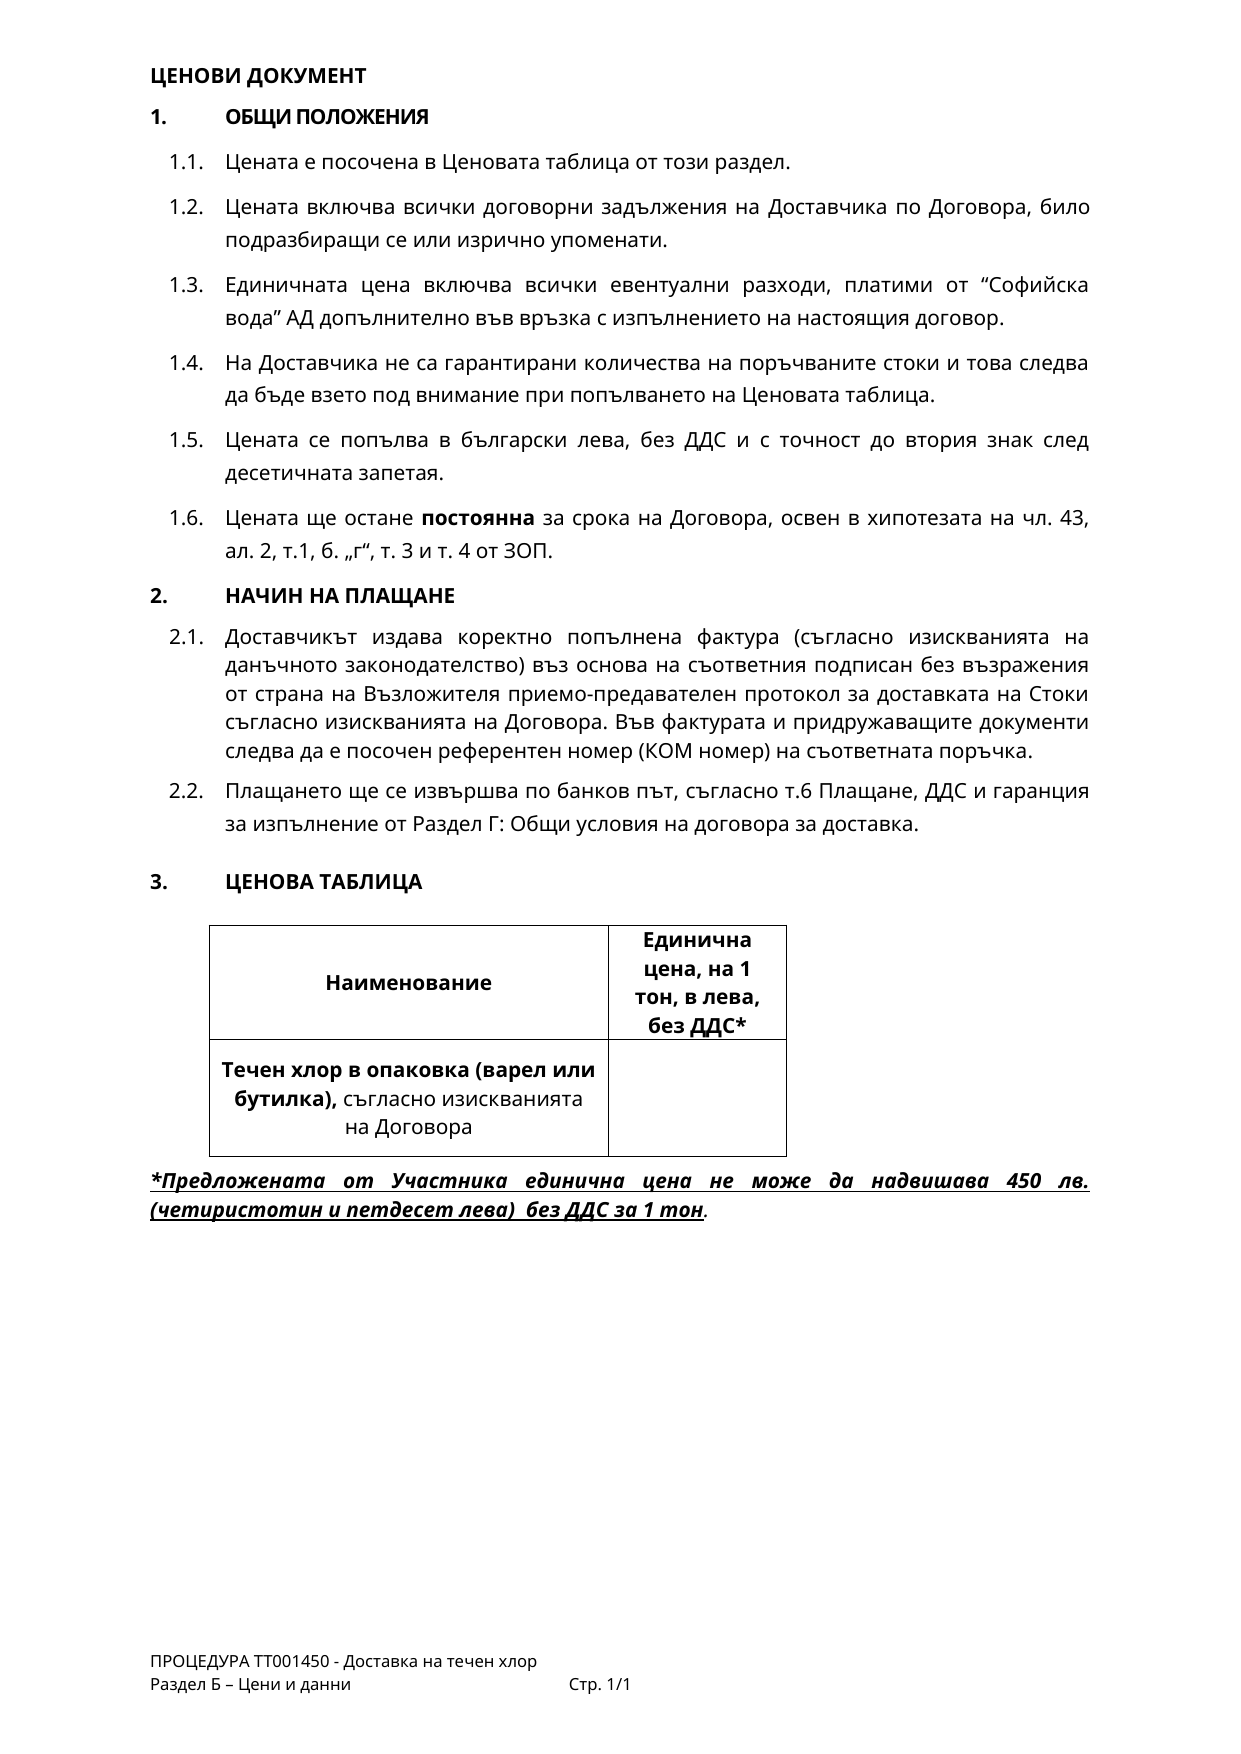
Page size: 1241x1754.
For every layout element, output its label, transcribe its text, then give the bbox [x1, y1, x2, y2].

list Единичната цена включва всички евентуални разходи, платими от “Софийска вода” АД допълнително във връзка с изпълнението на настоящия договор. [169, 270, 1090, 331]
list ЦЕНОВА ТАБЛИЦА [150, 867, 1090, 895]
table_header Наименование [210, 926, 608, 1039]
list Цената се попълва в български лева, без ДДС и с точност до втория знак след десетичната запетая. [169, 426, 1090, 487]
text *Предложената от Участника единична цена не може да надвишава 450 лв. (четиристотин и петдесет лева) без ДДС за 1 тон. [150, 1167, 1090, 1191]
table_header Единична цена, на 1 тон, в лева, без ДДС* [609, 926, 786, 1039]
table_cell [609, 1040, 786, 1156]
list Плащането ще се извършва по банков път, съгласно т.6 Плащане, ДДС и гаранция за изпълнение от Раздел Г: Общи условия на договора за доставка. [169, 777, 1090, 838]
list На Доставчика не са гарантирани количества на поръчваните стоки и това следва да бъде взето под внимание при попълването на Ценовата таблица. [169, 348, 1090, 409]
list Доставчикът издава коректно попълнена фактура (съгласно изискванията на данъчното законодателство) въз основа на съответния подписан без възражения от страна на Възложителя приемо-предавателен протокол за доставката на Стоки съгласно изискванията на Договора. Във фактурата и придружаващите документи следва да е посочен референтен номер (КОМ номер) на съответната поръчка. [169, 622, 1090, 764]
list Цената включва всички договорни задължения на Доставчика по Договора, било подразбиращи се или изрично упоменати. [169, 192, 1090, 253]
list ОБЩИ ПОЛОЖЕНИЯ [150, 102, 1090, 131]
text ЦЕНОВИ ДОКУМЕНТ [150, 61, 1090, 90]
list НАЧИН НА ПЛАЩАНЕ [150, 581, 1090, 609]
list Цената е посочена в Ценовата таблица от този раздел. [169, 147, 1090, 176]
table_cell Течен хлор в опаковка (варел или бутилка), съгласно изискванията на Договора [210, 1040, 608, 1156]
text *Предложената от Участника единична цена не може да надвишава 450 лв. (четиристотин и петдесет лева) без ДДС за 1 тон. [150, 1192, 1090, 1223]
list Цената ще остане постоянна за срока на Договора, освен в хипотезата на чл. 43, ал. 2, т.1, б. „г“, т. 3 и т. 4 от ЗОП. [169, 503, 1090, 564]
